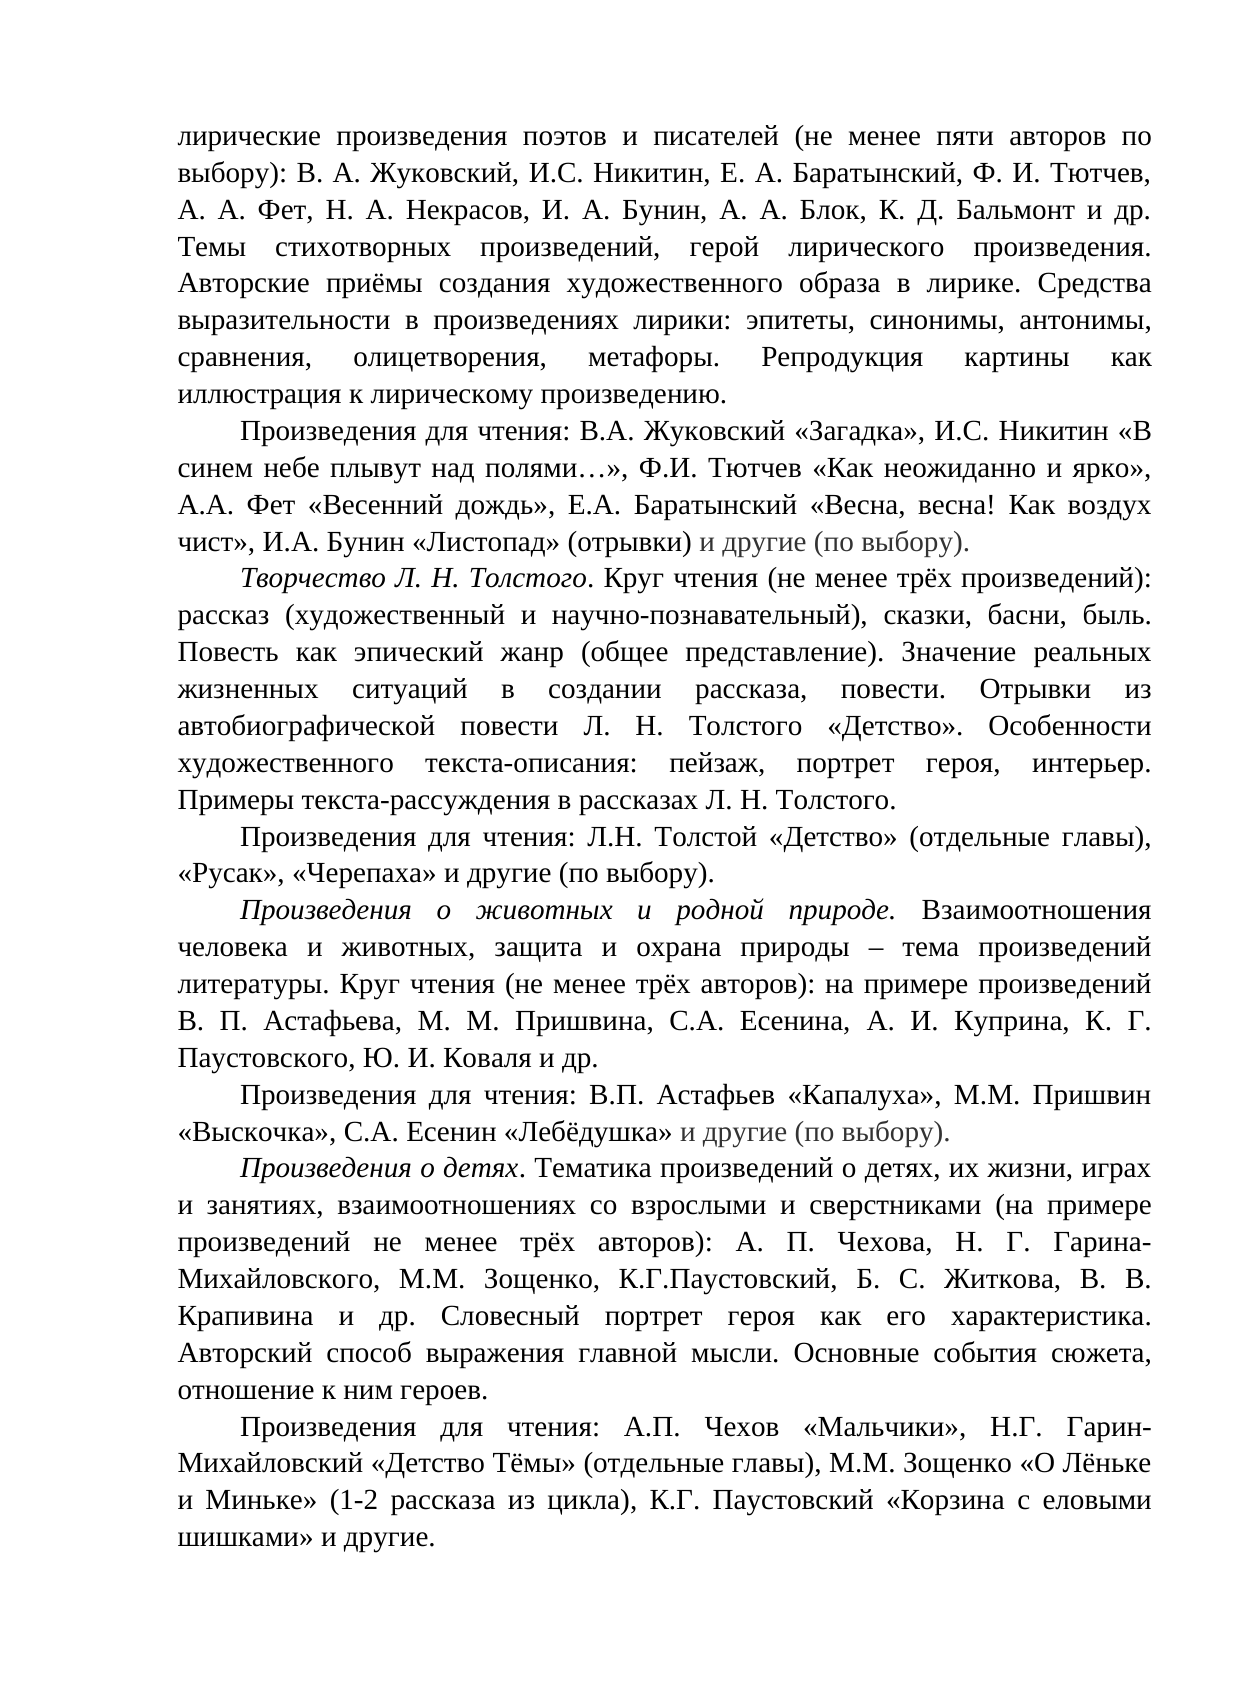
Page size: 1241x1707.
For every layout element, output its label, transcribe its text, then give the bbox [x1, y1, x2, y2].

text Произведения о детях. Тематика произведений о детях, их жизни, играх и занятиях, взаимоотношениях со взрослыми и сверстниками ‌(на примере произведений не менее трёх авторов)‌: А. П. Чехова, Н. Г. Гарина-Михайловского, М.М. Зощенко, К.Г.Паустовский, ‌Б. С. Житкова, В. В. Крапивина и др.‌ Словесный портрет героя как его характеристика. Авторский способ выражения главной мысли. Основные события сюжета, отношение к ним героев. [177, 1151, 1152, 1405]
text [177, 118, 1152, 410]
text Произведения о животных и родной природе. Взаимоотношения человека и животных, защита и охрана природы – тема произведений литературы. Круг чтения ‌(не менее трёх авторов)‌: на примере произведений В. П. Астафьева, М. М. Пришвина, С.А. Есенина, ‌А. И. Куприна, К. Г. Паустовского, Ю. И. Коваля и др.‌ [177, 892, 1152, 1073]
text Творчество Л. Н. Толстого. Круг чтения ‌(не менее трёх произведений)‌: рассказ (художественный и научно-познавательный), сказки, басни, быль. Повесть как эпический жанр (общее представление). Значение реальных жизненных ситуаций в создании рассказа, повести. Отрывки из автобиографической повести Л. Н. Толстого «Детство». Особенности художественного текста-описания: пейзаж, портрет героя, интерьер. Примеры текста-рассуждения в рассказах Л. Н. Толстого. [177, 561, 1152, 815]
text Произведения для чтения: В.А. Жуковский «Загадка», И.С. Никитин «В синем небе плывут над полями…», Ф.И. Тютчев «Как неожиданно и ярко», А.А. Фет «Весенний дождь», Е.А. Баратынский «Весна, весна! Как воздух чист», И.А. Бунин «Листопад» (отрывки) ​‌и другие (по выбору).‌ [177, 413, 1152, 557]
text Произведения для чтения: А.П. Чехов «Мальчики», Н.Г. Гарин-Михайловский «Детство Тёмы» (отдельные главы), М.М. Зощенко «О Лёньке и Миньке» ‌(1-2 рассказа из цикла)‌, К.Г. Паустовский «Корзина с еловыми шишками» и другие. [177, 1409, 1152, 1553]
text Произведения для чтения: Л.Н. Толстой «Детство» (отдельные главы), «Русак», «Черепаха» ‌и другие (по выбору)‌. [177, 819, 1152, 889]
text Произведения для чтения: В.П. Астафьев «Капалуха», М.М. Пришвин «Выскочка», С.А. Есенин «Лебёдушка» ​‌и другие (по выбору).‌ [177, 1077, 1152, 1147]
